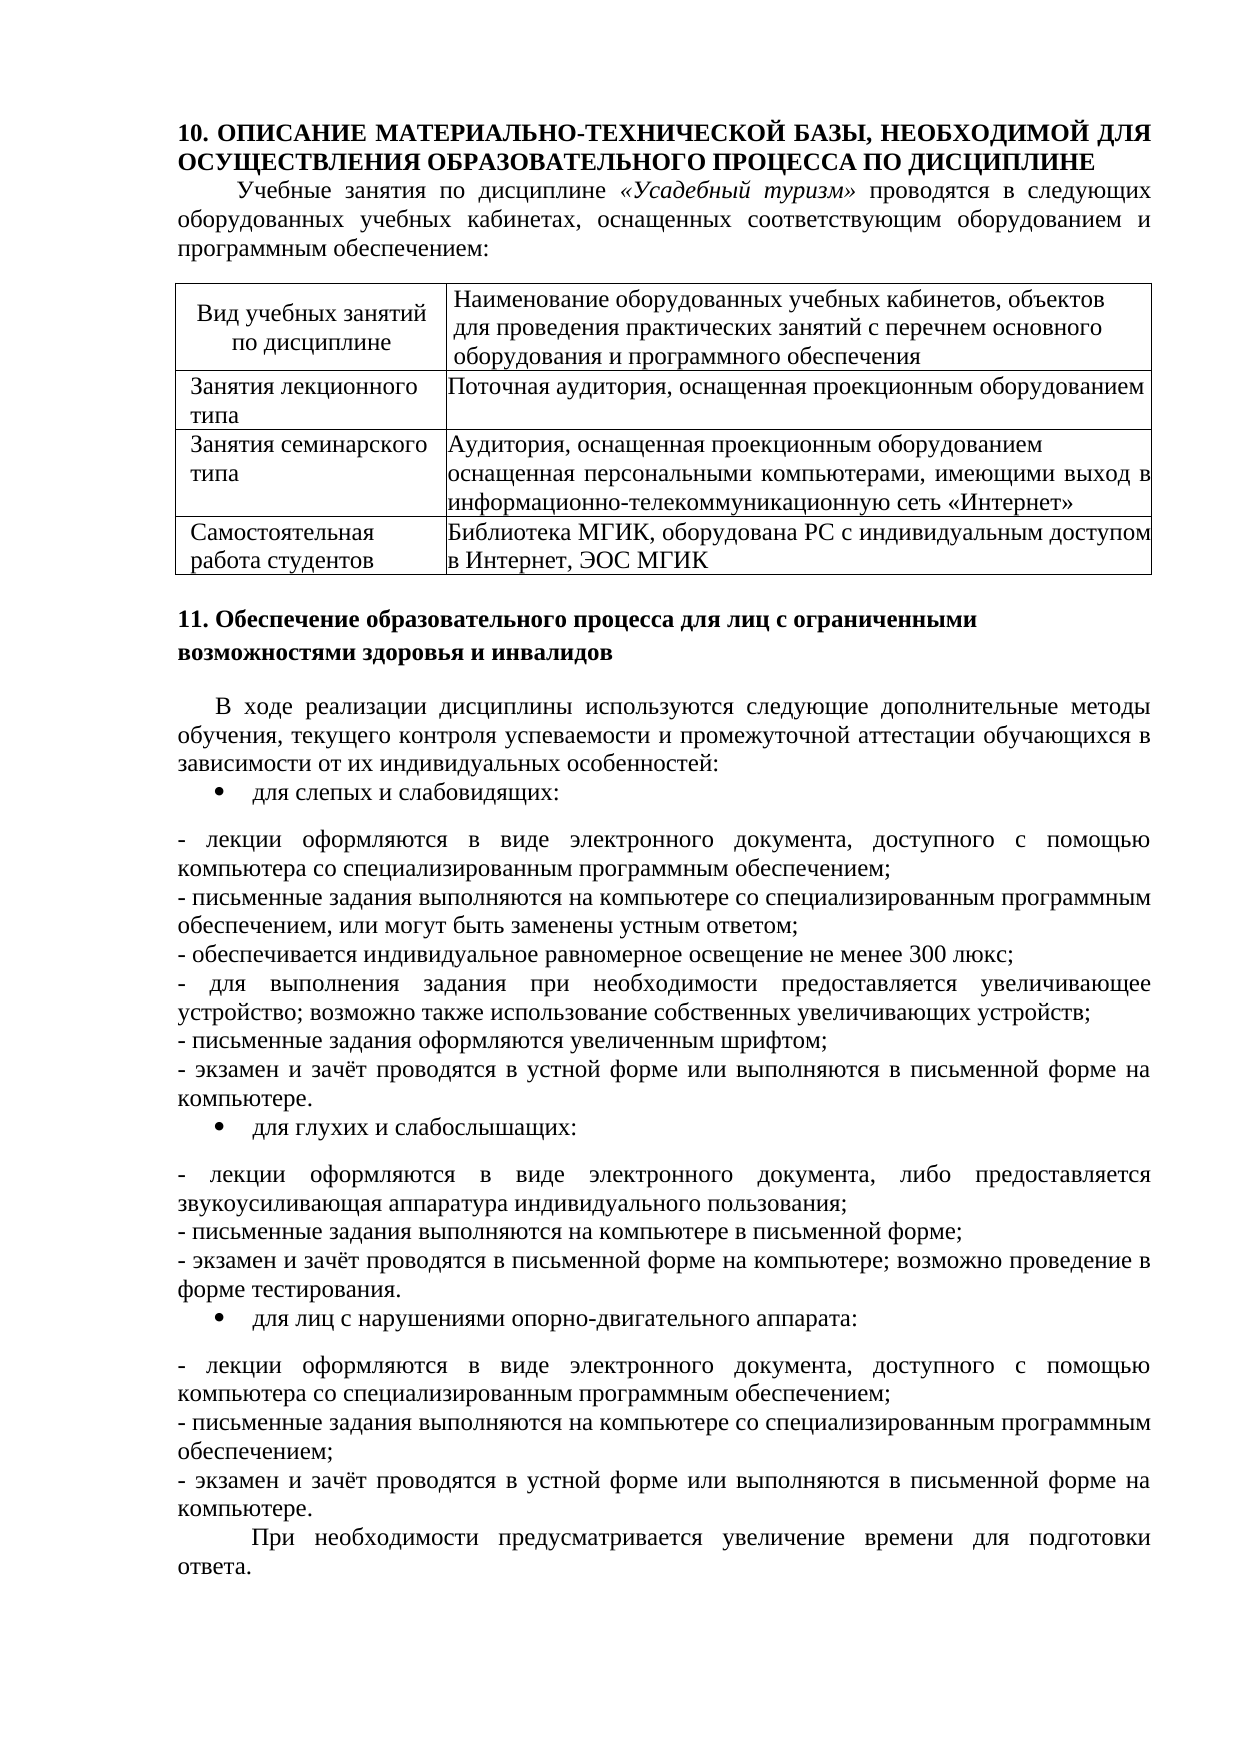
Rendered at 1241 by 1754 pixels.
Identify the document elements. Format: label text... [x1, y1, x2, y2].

table_cell Занятия лекционного типа [176, 371, 446, 428]
text В ходе реализации дисциплины используются следующие дополнительные методы обучения, текущего контроля успеваемости и промежуточной аттестации обучающихся в зависимости от их индивидуальных особенностей: [177, 691, 1152, 777]
text При необходимости предусматривается увеличение времени для подготовки ответа. [177, 1522, 1152, 1580]
list для лиц с нарушениями опорно-двигательного аппарата: [215, 1303, 1152, 1331]
text - письменные задания выполняются на компьютере со специализированным программным обеспечением, или могут быть заменены устным ответом; [177, 882, 1152, 939]
text - лекции оформляются в виде электронного документа, доступного с помощью компьютера со специализированным программным обеспечением; [177, 824, 1152, 882]
text Учебные занятия по дисциплине «Усадебный туризм» проводятся в следующих оборудованных учебных кабинетах, оснащенных соответствующим оборудованием и программным обеспечением: [177, 176, 1152, 262]
table_header Наименование оборудованных учебных кабинетов, объектов для проведения практических занятий с перечнем основного оборудования и программного обеспечения [447, 284, 1151, 370]
table_cell Занятия семинарского типа [176, 430, 446, 516]
table_cell Поточная аудитория, оснащенная проекционным оборудованием [447, 371, 1151, 428]
table_cell Аудитория, оснащенная проекционным оборудованием оснащенная персональными компьютерами, имеющими выход в информационно-телекоммуникационную сеть «Интернет» [447, 430, 1151, 516]
text - экзамен и зачёт проводятся в устной форме или выполняются в письменной форме на компьютере. [177, 1465, 1152, 1522]
text - письменные задания выполняются на компьютере в письменной форме; [177, 1216, 1152, 1245]
list для глухих и слабослышащих: [215, 1112, 1152, 1141]
text - письменные задания выполняются на компьютере со специализированным программным обеспечением; [177, 1407, 1152, 1465]
text - обеспечивается индивидуальное равномерное освещение не менее 300 люкс; [177, 939, 1152, 968]
list для слепых и слабовидящих: [215, 777, 1152, 806]
text - лекции оформляются в виде электронного документа, либо предоставляется звукоусиливающая аппаратура индивидуального пользования; [177, 1159, 1152, 1216]
text - экзамен и зачёт проводятся в устной форме или выполняются в письменной форме на компьютере. [177, 1054, 1152, 1112]
table_cell Библиотека МГИК, оборудована РС с индивидуальным доступом в Интернет, ЭОС МГИК [447, 517, 1151, 574]
table_header Вид учебных занятий по дисциплине [176, 284, 446, 370]
text - для выполнения задания при необходимости предоставляется увеличивающее устройство; возможно также использование собственных увеличивающих устройств; [177, 968, 1152, 1026]
text - лекции оформляются в виде электронного документа, доступного с помощью компьютера со специализированным программным обеспечением; [177, 1350, 1152, 1407]
table_cell Самостоятельная работа студентов [176, 517, 446, 574]
text - письменные задания оформляются увеличенным шрифтом; [177, 1026, 1152, 1054]
text 10. ОПИСАНИЕ МАТЕРИАЛЬНО-ТЕХНИЧЕСКОЙ БАЗЫ, НЕОБХОДИМОЙ ДЛЯ ОСУЩЕСТВЛЕНИЯ ОБРАЗОВАТЕЛЬНОГО ПРОЦЕССА ПО ДИСЦИПЛИНЕ [177, 118, 1152, 176]
text 11. Обеспечение образовательного процесса для лиц с ограниченными возможностями здоровья и инвалидов [177, 604, 1152, 666]
text - экзамен и зачёт проводятся в письменной форме на компьютере; возможно проведение в форме тестирования. [177, 1245, 1152, 1303]
